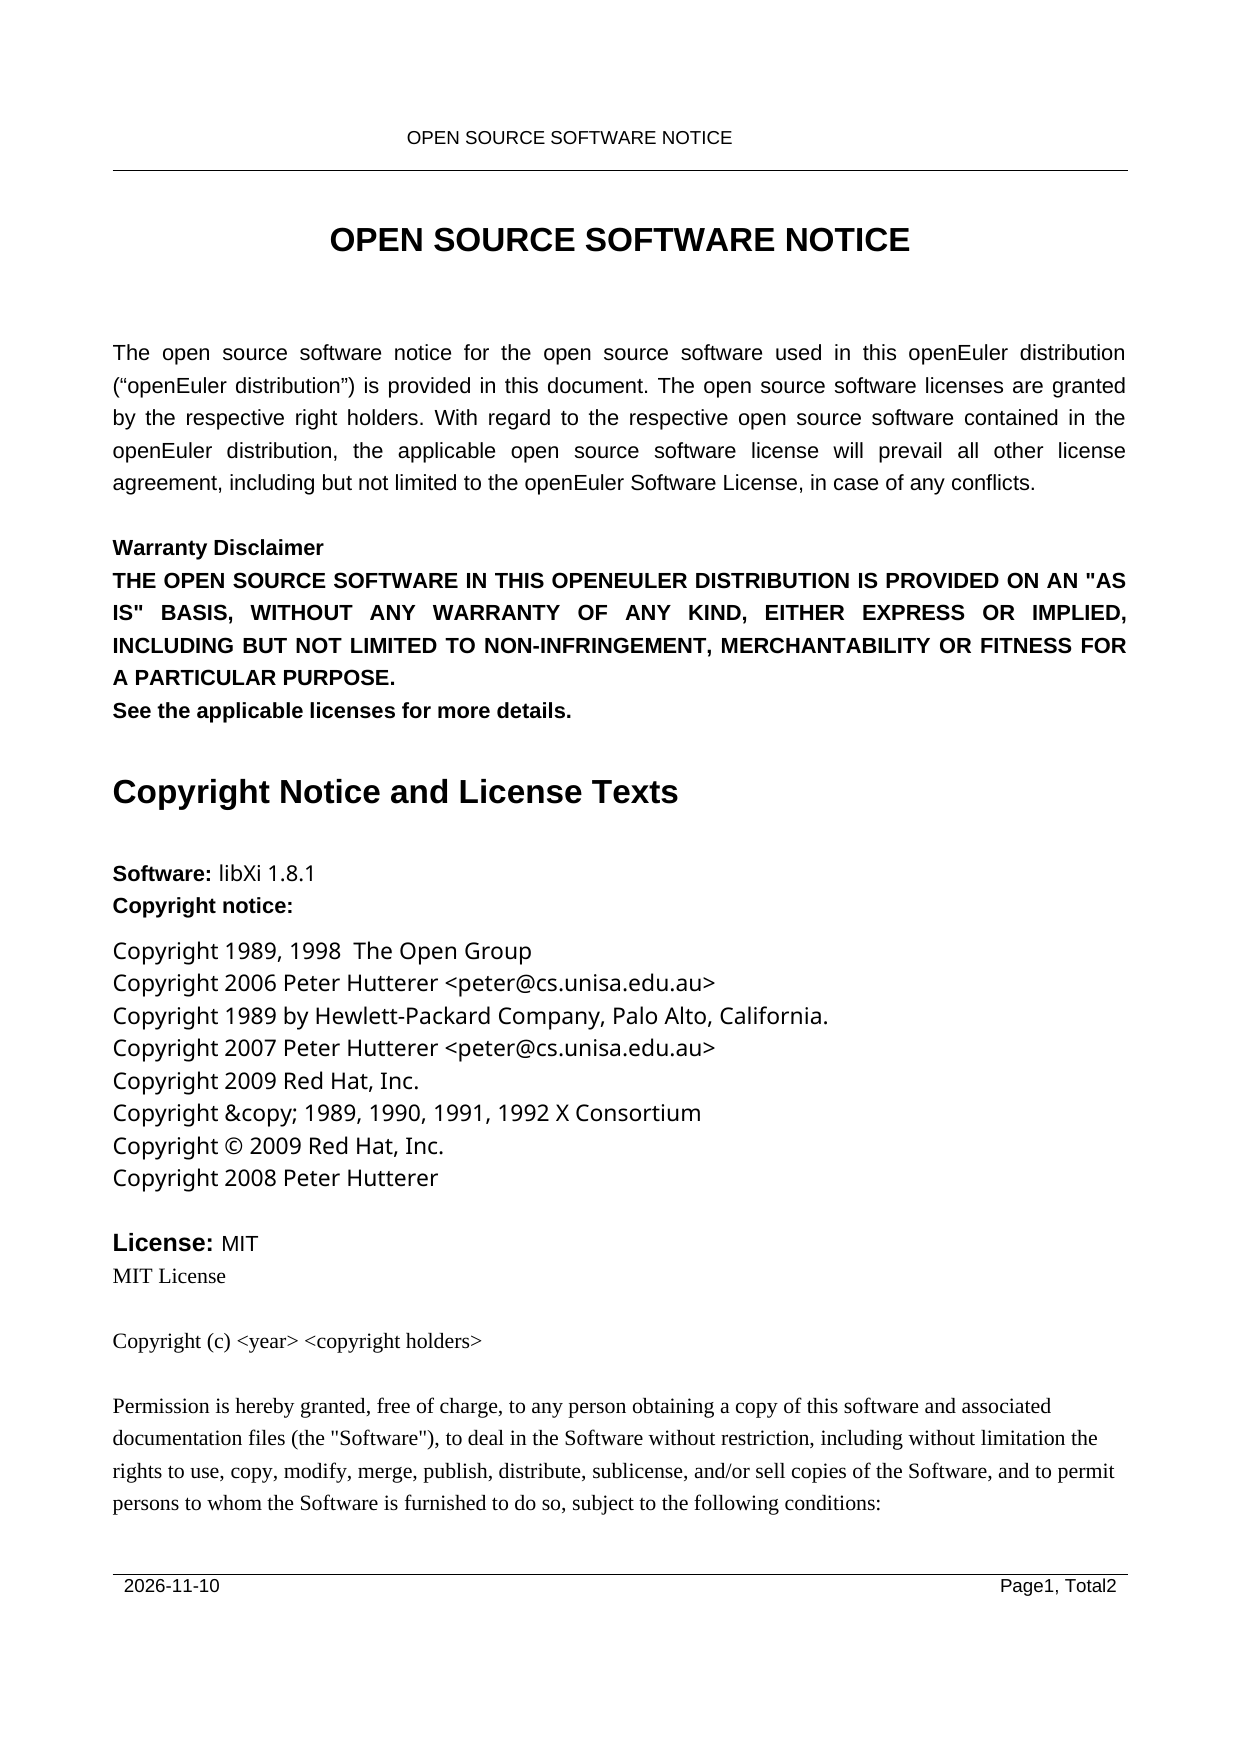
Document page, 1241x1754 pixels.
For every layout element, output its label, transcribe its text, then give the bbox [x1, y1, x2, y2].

text The open source software notice for the open source software used in this openEuler distribution (“openEuler distribution”) is provided in this document. The open source software licenses are granted by the respective right holders. With regard to the respective open source software contained in the openEuler distribution, the applicable open source software license will prevail all other license agreement, including but not limited to the openEuler Software License, in case of any conflicts. [112, 336, 1128, 499]
text OPEN SOURCE SOFTWARE NOTICE [112, 206, 1128, 271]
text License: MIT [112, 1226, 1128, 1259]
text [112, 1259, 1128, 1519]
title Software: libXi 1.8.1 [112, 856, 1128, 889]
text Copyright notice: [112, 889, 1128, 921]
text THE OPEN SOURCE SOFTWARE IN THIS OPENEULER DISTRIBUTION IS PROVIDED ON AN "AS IS" BASIS, WITHOUT ANY WARRANTY OF ANY KIND, EITHER EXPRESS OR IMPLIED, INCLUDING BUT NOT LIMITED TO NON-INFRINGEMENT, MERCHANTABILITY OR FITNESS FOR A PARTICULAR PURPOSE. See the applicable licenses for more details. [112, 564, 1128, 726]
text Warranty Disclaimer [112, 531, 1128, 564]
text Copyright 1989, 1998 The Open Group Copyright 2006 Peter Hutterer <peter@cs.unisa.edu.au> Copyright 1989 by Hewlett-Packard Company, Palo Alto, California. Copyright 2007 Peter Hutterer <peter@cs.unisa.edu.au> Copyright 2009 Red Hat, Inc. Copyright &copy; 1989, 1990, 1991, 1992 X Consortium Copyright © 2009 Red Hat, Inc. Copyright 2008 Peter Hutterer [112, 934, 1128, 1226]
text Copyright Notice and License Texts [112, 759, 1128, 824]
